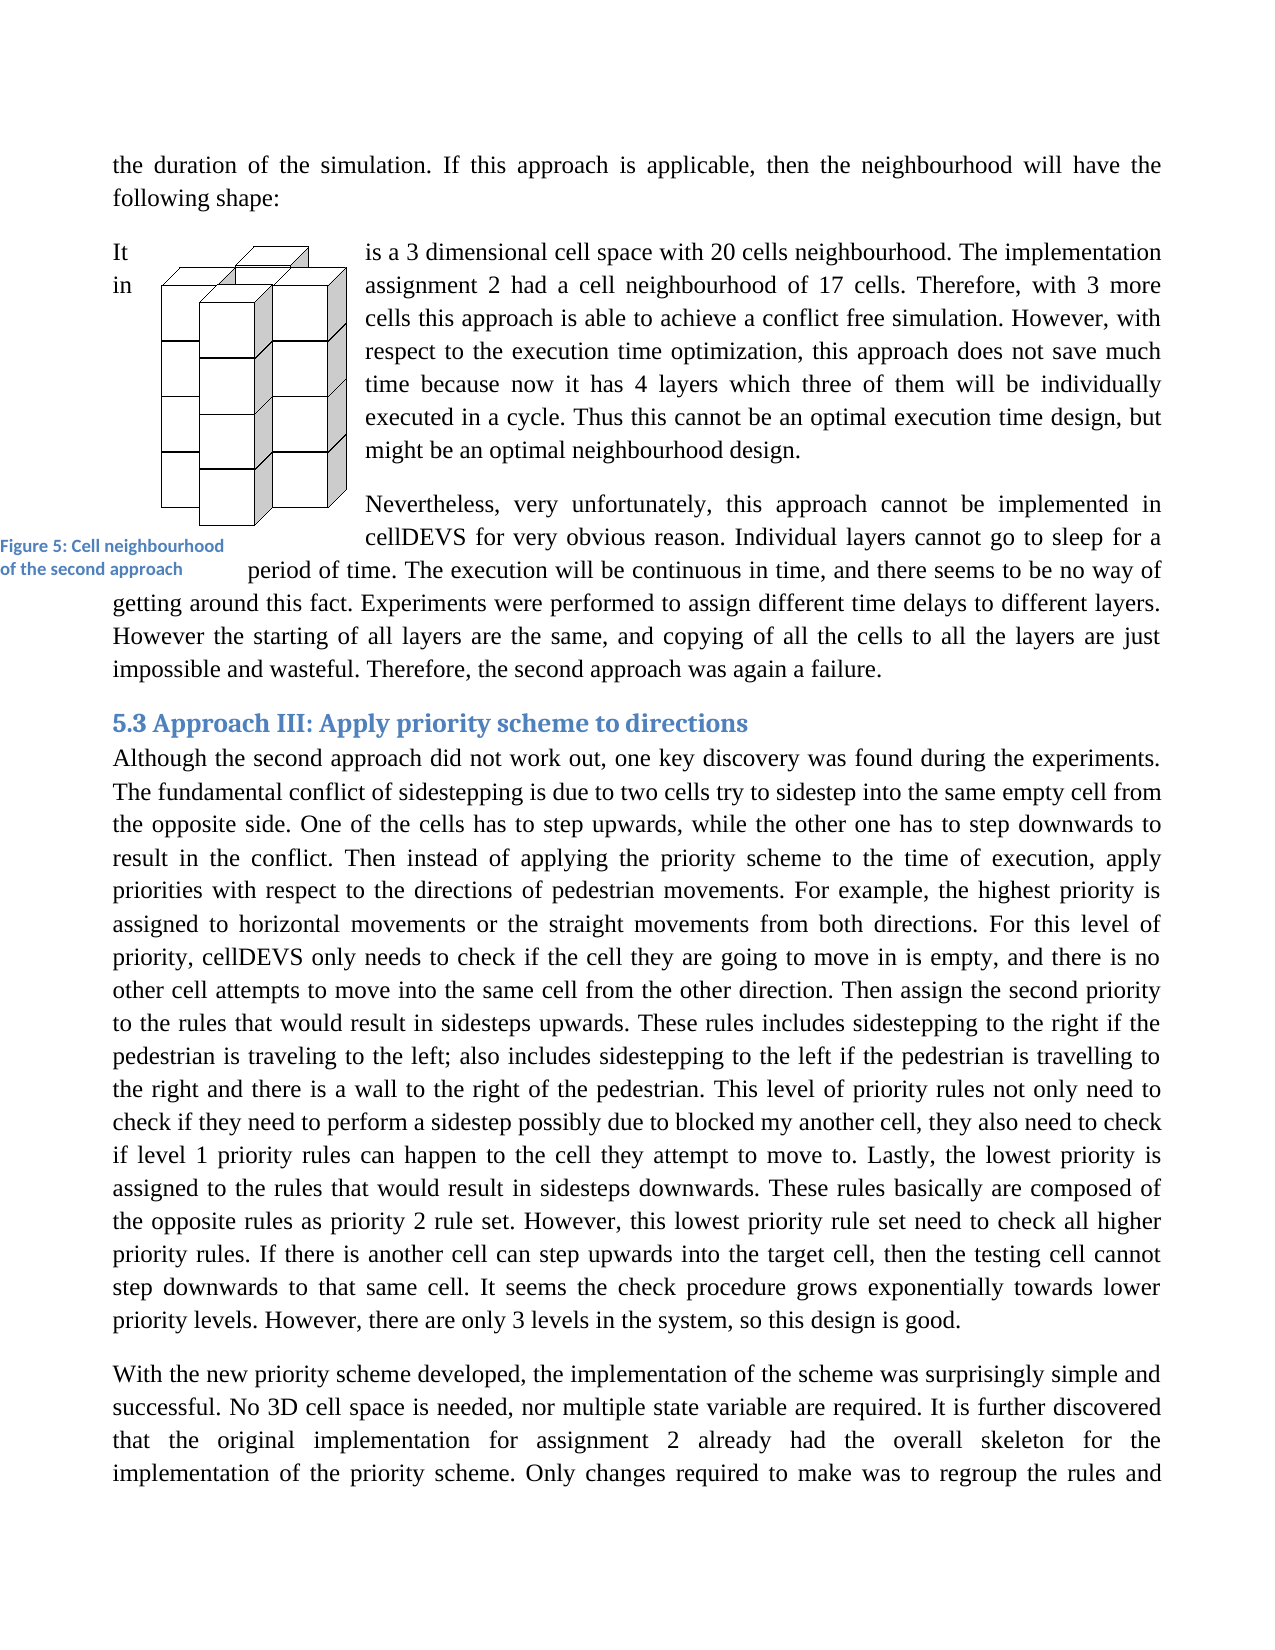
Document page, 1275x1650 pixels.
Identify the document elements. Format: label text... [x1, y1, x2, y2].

text Although the second approach did not work out, one key discovery was found during the experiments. The fundamental conflict of sidestepping is due to two cells try to sidestep into the same empty cell from the opposite side. One of the cells has to step upwards, while the other one has to step downwards to result in the conflict. Then instead of applying the priority scheme to the time of execution, apply priorities with respect to the directions of pedestrian movements. For example, the highest priority is assigned to horizontal movements or the straight movements from both directions. For this level of priority, cellDEVS only needs to check if the cell they are going to move in is empty, and there is no other cell attempts to move into the same cell from the other direction. Then assign the second priority to the rules that would result in sidesteps upwards. These rules includes sidestepping to the right if the pedestrian is traveling to the left; also includes sidestepping to the left if the pedestrian is travelling to the right and there is a wall to the right of the pedestrian. This level of priority rules not only need to check if they need to perform a sidestep possibly due to blocked my another cell, they also need to check if level 1 priority rules can happen to the cell they attempt to move to. Lastly, the lowest priority is assigned to the rules that would result in sidesteps downwards. These rules basically are composed of the opposite rules as priority 2 rule set. However, this lowest priority rule set need to check all higher priority rules. If there is another cell can step upwards into the target cell, then the testing cell cannot step downwards to that same cell. It seems the check procedure grows exponentially towards lower priority levels. However, there are only 3 levels in the system, so this design is good. [112, 743, 1162, 1334]
subtitle 5.3 Approach III: Apply priority scheme to directions [112, 708, 1162, 739]
text Nevertheless, very unfortunately, this approach cannot be implemented in cellDEVS for very obvious reason. Individual layers cannot go to sleep for a period of time. The execution will be continuous in time, and there seems to be no way of getting around this fact. Experiments were performed to assign different time delays to different layers. However the starting of all layers are the same, and copying of all the cells to all the layers are just impossible and wasteful. Therefore, the second approach was again a failure. [112, 489, 1162, 683]
text It is a 3 dimensional cell space with 20 cells neighbourhood. The implementation in assignment 2 had a cell neighbourhood of 17 cells. Therefore, with 3 more cells this approach is able to achieve a conflict free simulation. However, with respect to the execution time optimization, this approach does not save much time because now it has 4 layers which three of them will be individually executed in a cycle. Thus this cannot be an optimal execution time design, but might be an optimal neighbourhood design. [112, 237, 1162, 464]
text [112, 150, 1162, 212]
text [112, 1359, 1162, 1487]
